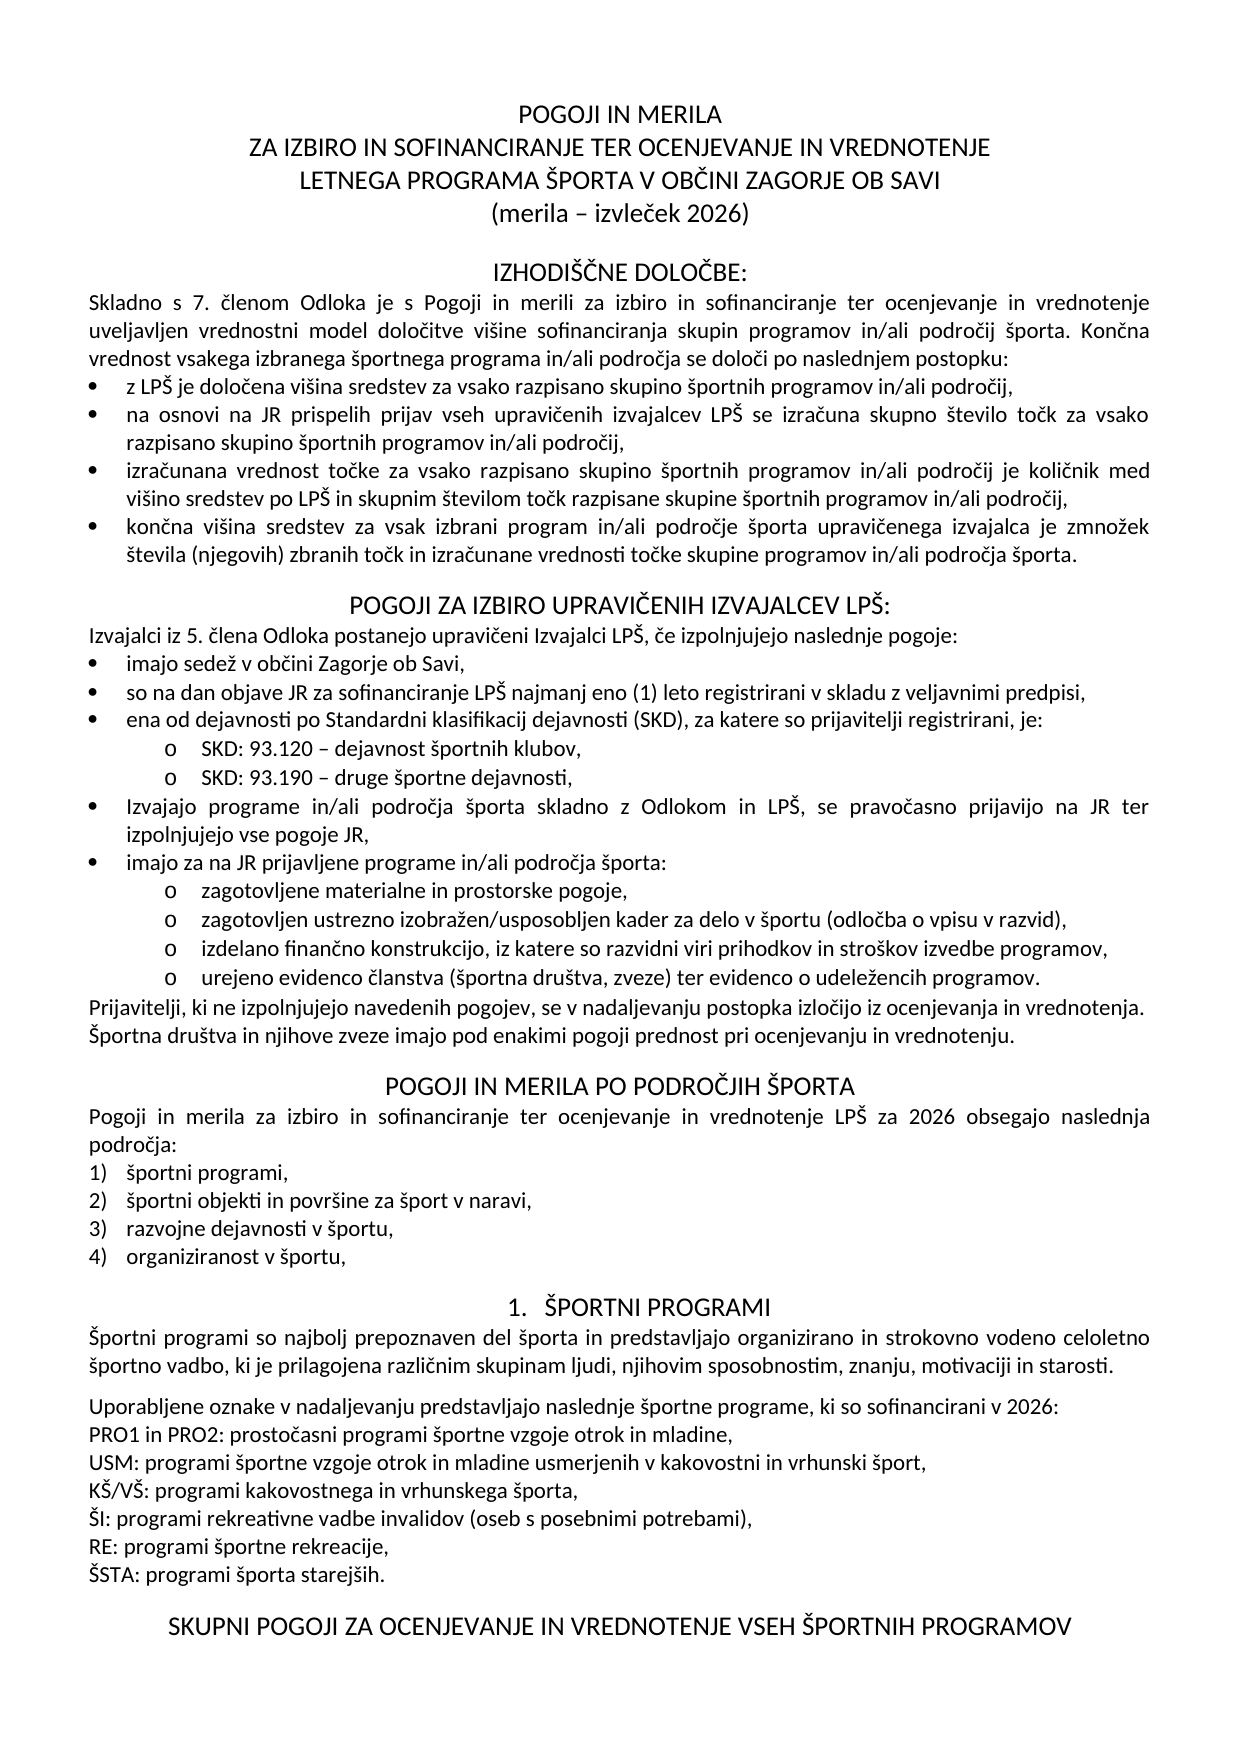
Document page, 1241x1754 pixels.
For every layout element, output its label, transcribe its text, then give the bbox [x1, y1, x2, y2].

text PRO1 in PRO2: prostočasni programi športne vzgoje otrok in mladine, [89, 1420, 1152, 1448]
text ŠSTA: programi športa starejših. [89, 1560, 1152, 1588]
text Izvajalci iz 5. člena Odloka postanejo upravičeni Izvajalci LPŠ, če izpolnjujejo naslednje pogoje: [89, 622, 1152, 649]
text (merila – izvleček 2026) [89, 197, 1152, 229]
list urejeno evidenco članstva (športna društva, zveze) ter evidenco o udeležencih programov. [164, 963, 1152, 993]
list SKD: 93.120 – dejavnost športnih klubov, [164, 734, 1152, 763]
list izdelano finančno konstrukcijo, iz katere so razvidni viri prihodkov in stroškov izvedbe programov, [164, 934, 1152, 963]
list na osnovi na JR prispelih prijav vseh upravičenih izvajalcev LPŠ se izračuna skupno število točk za vsako razpisano skupino športnih programov in/ali področij, [89, 400, 1152, 456]
text SKUPNI POGOJI ZA OCENJEVANJE IN VREDNOTENJE VSEH ŠPORTNIH PROGRAMOV [89, 1609, 1152, 1642]
text Pogoji in merila za izbiro in sofinanciranje ter ocenjevanje in vrednotenje LPŠ za 2026 obsegajo naslednja področja: [89, 1102, 1152, 1158]
text LETNEGA PROGRAMA ŠPORTA V OBČINI ZAGORJE OB SAVI [89, 163, 1152, 197]
text ZA IZBIRO IN SOFINANCIRANJE TER OCENJEVANJE IN VREDNOTENJE [89, 131, 1152, 163]
list izračunana vrednost točke za vsako razpisano skupino športnih programov in/ali področij je količnik med višino sredstev po LPŠ in skupnim številom točk razpisane skupine športnih programov in/ali področij, [89, 456, 1152, 512]
list organiziranost v športu, [89, 1242, 1152, 1270]
text POGOJI ZA IZBIRO UPRAVIČENIH IZVAJALCEV LPŠ: [89, 588, 1152, 622]
list ena od dejavnosti po Standardni klasifikacij dejavnosti (SKD), za katere so prijavitelji registrirani, je: [89, 706, 1152, 734]
text POGOJI IN MERILA PO PODROČJIH ŠPORTA [89, 1069, 1152, 1102]
text Prijavitelji, ki ne izpolnjujejo navedenih pogojev, se v nadaljevanju postopka izločijo iz ocenjevanja in vrednotenja. [89, 993, 1152, 1021]
list imajo za na JR prijavljene programe in/ali področja športa: [89, 848, 1152, 876]
list zagotovljene materialne in prostorske pogoje, [164, 876, 1152, 905]
list ŠPORTNI PROGRAMI [126, 1291, 1152, 1323]
text IZHODIŠČNE DOLOČBE: [89, 255, 1152, 288]
list SKD: 93.190 – druge športne dejavnosti, [164, 763, 1152, 792]
text POGOJI IN MERILA [89, 97, 1152, 131]
text Skladno s 7. členom Odloka je s Pogoji in merili za izbiro in sofinanciranje ter ocenjevanje in vrednotenje uveljavljen vrednostni model določitve višine sofinanciranja skupin programov in/ali področij športa. Končna vrednost vsakega izbranega športnega programa in/ali področja se določi po naslednjem postopku: [89, 288, 1152, 372]
list športni programi, [89, 1158, 1152, 1186]
text ŠI: programi rekreativne vadbe invalidov (oseb s posebnimi potrebami), [89, 1504, 1152, 1532]
text Športni programi so najbolj prepoznaven del športa in predstavljajo organizirano in strokovno vodeno celoletno športno vadbo, ki je prilagojena različnim skupinam ljudi, njihovim sposobnostim, znanju, motivaciji in starosti. [89, 1323, 1152, 1379]
text Športna društva in njihove zveze imajo pod enakimi pogoji prednost pri ocenjevanju in vrednotenju. [89, 1021, 1152, 1049]
list so na dan objave JR za sofinanciranje LPŠ najmanj eno (1) leto registrirani v skladu z veljavnimi predpisi, [89, 678, 1152, 706]
text Uporabljene oznake v nadaljevanju predstavljajo naslednje športne programe, ki so sofinancirani v 2026: [89, 1392, 1152, 1420]
list končna višina sredstev za vsak izbrani program in/ali področje športa upravičenega izvajalca je zmnožek števila (njegovih) zbranih točk in izračunane vrednosti točke skupine programov in/ali področja športa. [89, 512, 1152, 568]
text RE: programi športne rekreacije, [89, 1532, 1152, 1560]
list z LPŠ je določena višina sredstev za vsako razpisano skupino športnih programov in/ali področij, [89, 372, 1152, 400]
list Izvajajo programe in/ali področja športa skladno z Odlokom in LPŠ, se pravočasno prijavijo na JR ter izpolnjujejo vse pogoje JR, [89, 792, 1152, 848]
list razvojne dejavnosti v športu, [89, 1214, 1152, 1242]
list imajo sedež v občini Zagorje ob Savi, [89, 649, 1152, 678]
list zagotovljen ustrezno izobražen/usposobljen kader za delo v športu (odločba o vpisu v razvid), [164, 905, 1152, 934]
text KŠ/VŠ: programi kakovostnega in vrhunskega športa, [89, 1476, 1152, 1504]
list športni objekti in površine za šport v naravi, [89, 1186, 1152, 1214]
text USM: programi športne vzgoje otrok in mladine usmerjenih v kakovostni in vrhunski šport, [89, 1448, 1152, 1476]
